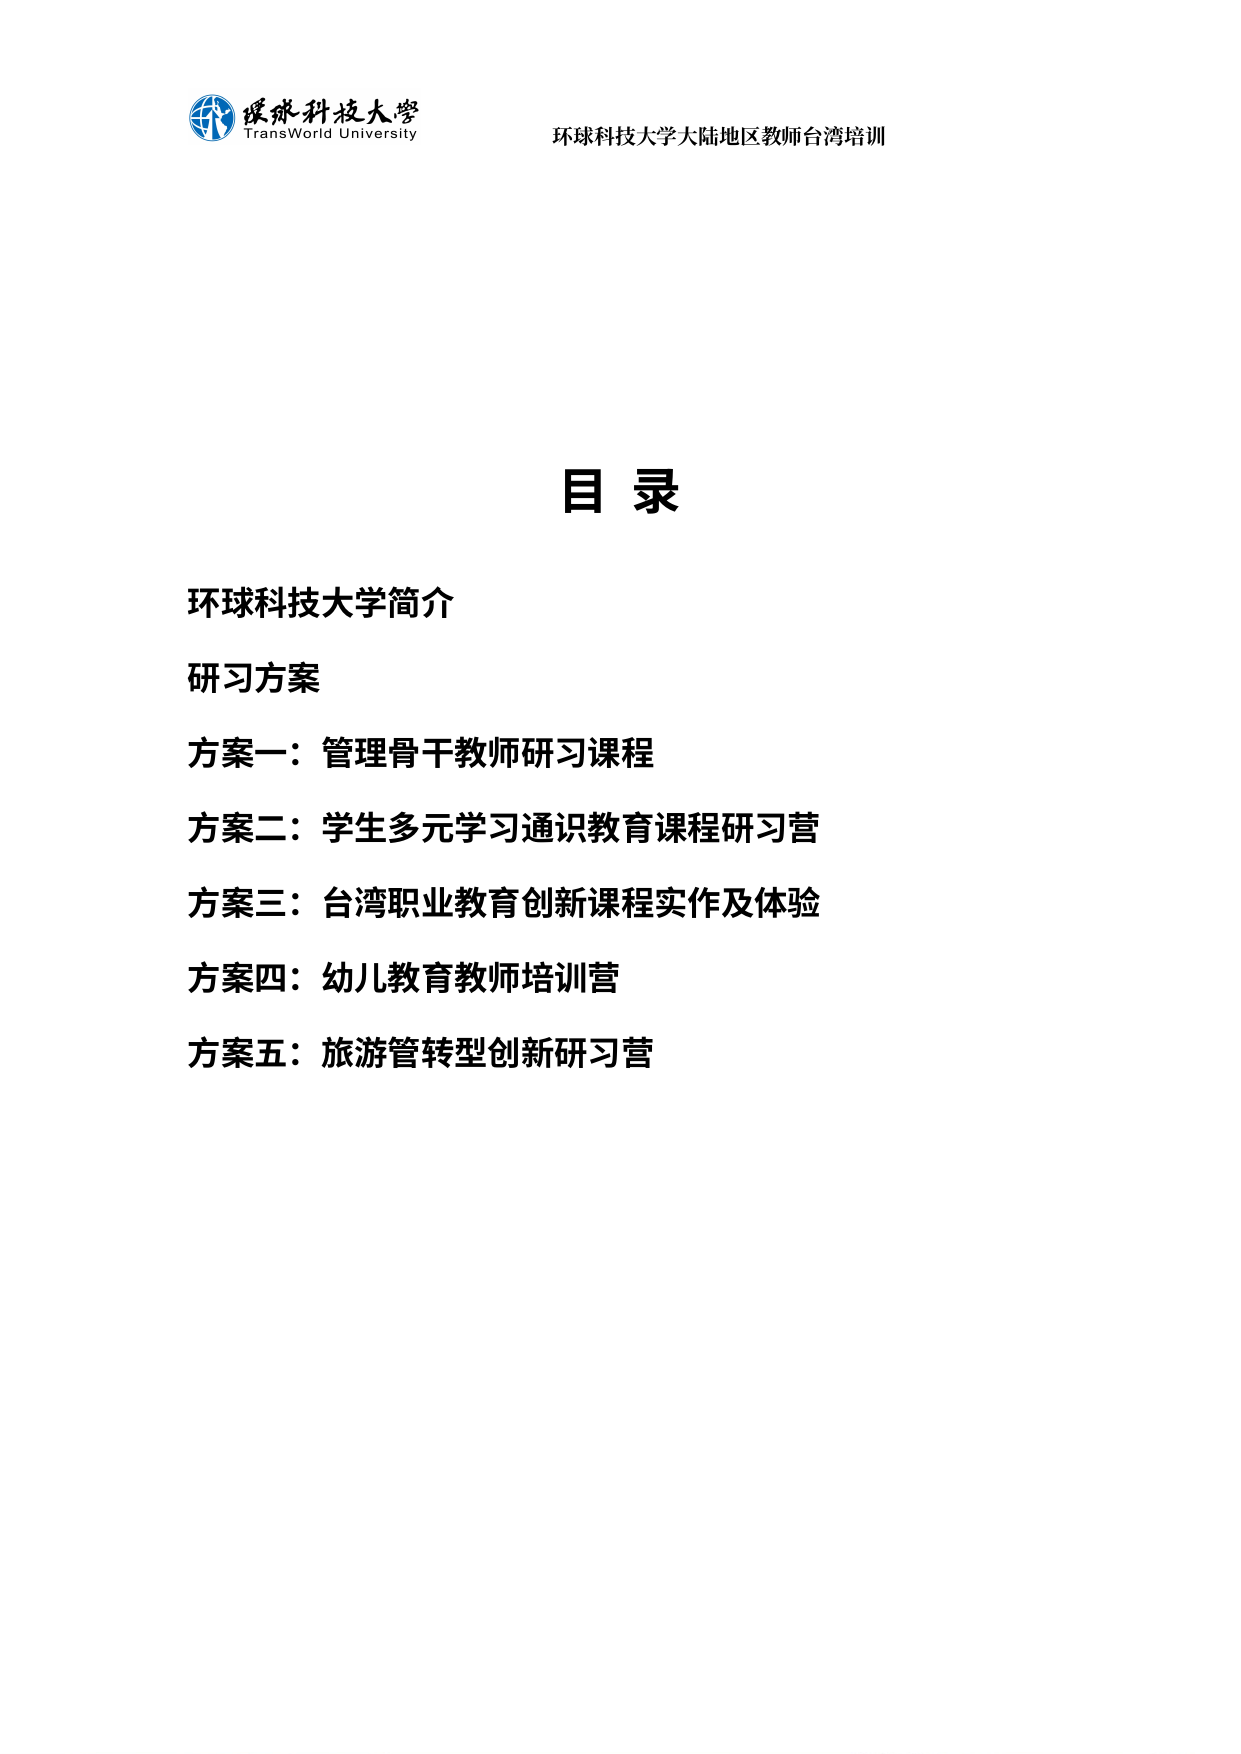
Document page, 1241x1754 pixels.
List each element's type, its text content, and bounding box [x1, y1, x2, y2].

text 方案一：管理骨干教师研习课程 [187, 713, 1053, 788]
text 研习方案 [187, 638, 1053, 713]
text 环球科技大学简介 [187, 563, 1053, 638]
text 目 录 [187, 451, 1053, 526]
text 方案三：台湾职业教育创新课程实作及体验 [187, 863, 1053, 938]
picture [187, 88, 421, 145]
text 方案四：幼儿教育教师培训营 [187, 938, 1053, 1013]
text 方案二：学生多元学习通识教育课程研习营 [187, 788, 1053, 863]
text 方案五：旅游管转型创新研习营 [187, 1013, 1053, 1088]
